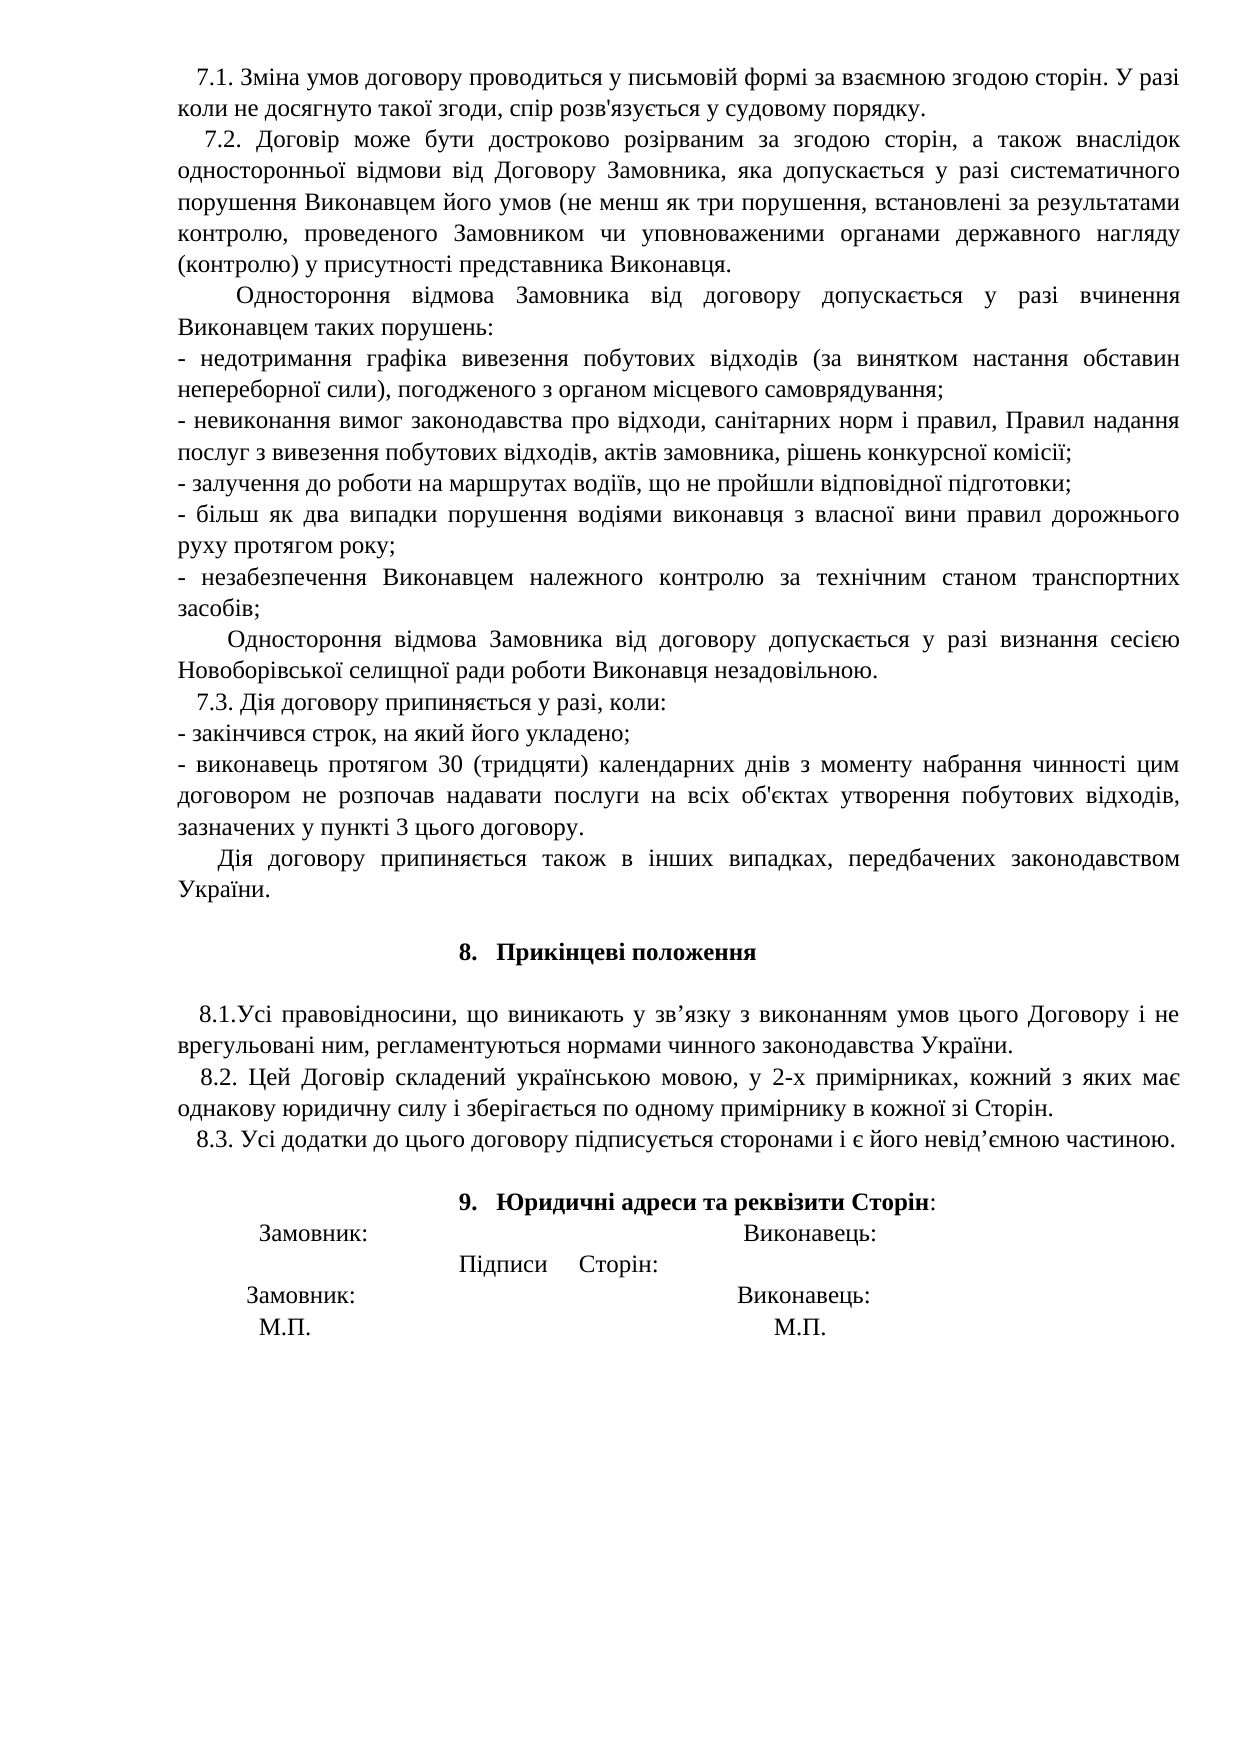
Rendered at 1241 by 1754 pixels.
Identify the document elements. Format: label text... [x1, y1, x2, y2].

text - невиконання вимог законодавства про відходи, санітарних норм і правил, Правил надання послуг з вивезення побутових відходів, актів замовника, рішень конкурсної комісії; [177, 403, 1181, 465]
text - незабезпечення Виконавцем належного контролю за технічним станом транспортних засобів; [177, 559, 1181, 622]
text Замовник: Виконавець: [177, 1278, 1181, 1309]
text - закінчився строк, на який його укладено; [177, 715, 1181, 747]
text - виконавець протягом 30 (тридцяти) календарних днів з моменту набрання чинності цим договором не розпочав надавати послуги на всіх об'єктах утворення побутових відходів, зазначених у пункті 3 цього договору. [177, 747, 1181, 840]
text 8.1.Усі правовідносини, що виникають у зв’язку з виконанням умов цього Договору і не врегульовані ним, регламентуються нормами чинного законодавства України. [177, 997, 1181, 1059]
text 7.1. Зміна умов договору проводиться у письмовій формі за взаємною згодою сторін. У разі коли не досягнуто такої згоди, спір розв'язується у судовому порядку. [177, 59, 1181, 122]
text Підписи Сторін: [177, 1247, 1181, 1278]
text Дія договору припиняється також в інших випадках, передбачених законодавством України. [177, 840, 1181, 903]
text Одностороння відмова Замовника від договору допускається у разі визнання сесією Новоборівської селищної ради роботи Виконавця незадовільною. [177, 622, 1181, 684]
text 8.2. Цей Договір складений українською мовою, у 2-х примірниках, кожний з яких має однакову юридичну силу і зберігається по одному примірнику в кожної зі Сторін. [177, 1059, 1181, 1122]
text 7.2. Договір може бути достроково розірваним за згодою сторін, а також внаслідок односторонньої відмови від Договору Замовника, яка допускається у разі систематичного порушення Виконавцем його умов (не менш як три порушення, встановлені за результатами контролю, проведеного Замовником чи уповноваженими органами державного нагляду (контролю) у присутності представника Виконавця. [177, 122, 1181, 278]
text - недотримання графіка вивезення побутових відходів (за винятком настання обставин непереборної сили), погодженого з органом місцевого самоврядування; [177, 340, 1181, 403]
list Прикінцеві положення [458, 934, 1181, 965]
text М.П. М.П. [177, 1309, 1181, 1340]
list Юридичні адреси та реквізити Сторін: [458, 1184, 1181, 1215]
text - більш як два випадки порушення водіями виконавця з власної вини правил дорожнього руху протягом року; [177, 497, 1181, 559]
text Одностороння відмова Замовника від договору допускається у разі вчинення Виконавцем таких порушень: [177, 278, 1181, 340]
text - залучення до роботи на маршрутах водіїв, що не пройшли відповідної підготовки; [177, 465, 1181, 497]
text 7.3. Дія договору припиняється у разі, коли: [177, 684, 1181, 715]
text Замовник: Виконавець: [177, 1215, 1181, 1247]
text 8.3. Усі додатки до цього договору підписується сторонами і є його невід’ємною частиною. [177, 1122, 1181, 1153]
